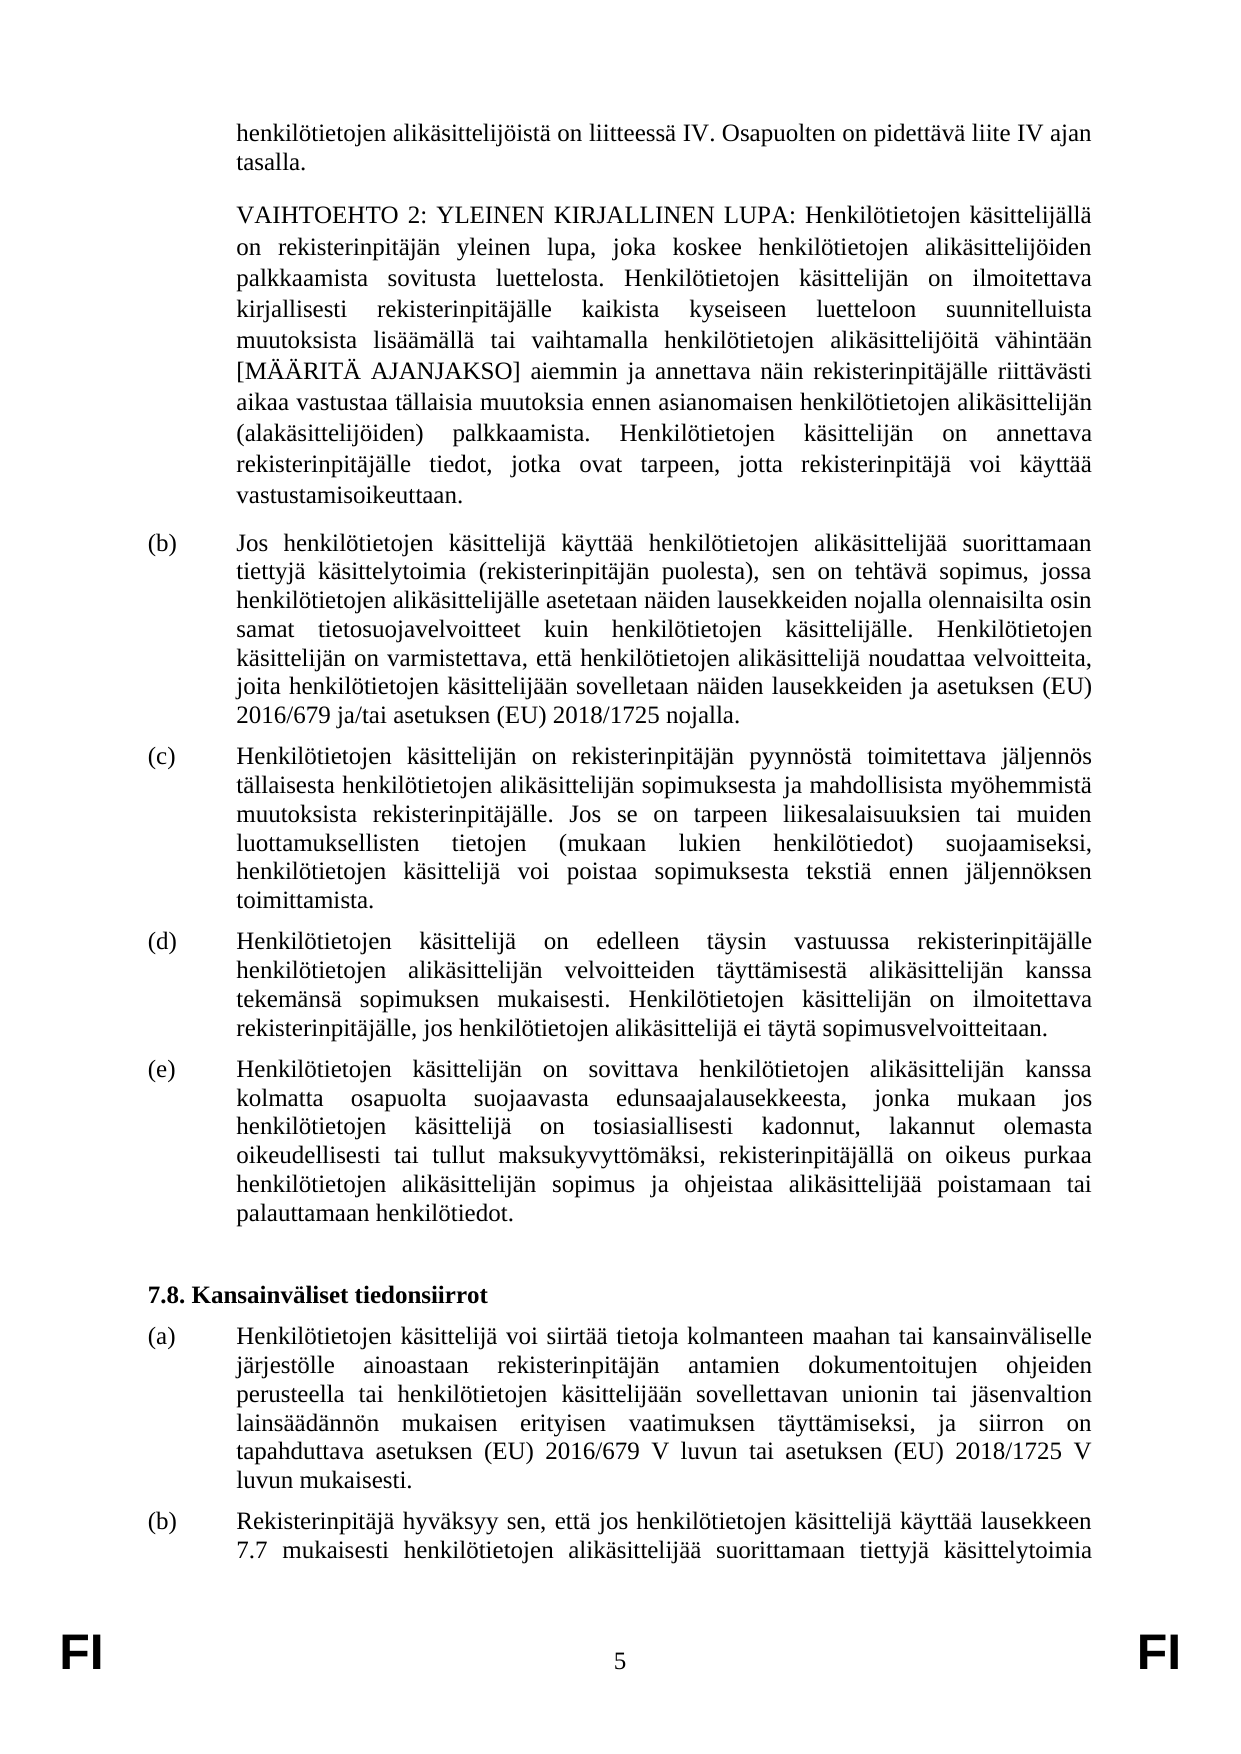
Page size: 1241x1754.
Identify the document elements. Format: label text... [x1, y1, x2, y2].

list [148, 118, 1093, 176]
list VAIHTOEHTO 2: YLEINEN KIRJALLINEN LUPA: Henkilötietojen käsittelijällä on rekisterinpitäjän yleinen lupa, joka koskee henkilötietojen alikäsittelijöiden palkkaamista sovitusta luettelosta. Henkilötietojen käsittelijän on ilmoitettava kirjallisesti rekisterinpitäjälle kaikista kyseiseen luetteloon suunnitelluista muutoksista lisäämällä tai vaihtamalla henkilötietojen alikäsittelijöitä vähintään [MÄÄRITÄ AJANJAKSO] aiemmin ja annettava näin rekisterinpitäjälle riittävästi aikaa vastustaa tällaisia muutoksia ennen asianomaisen henkilötietojen alikäsittelijän (alakäsittelijöiden) palkkaamista. Henkilötietojen käsittelijän on annettava rekisterinpitäjälle tiedot, jotka ovat tarpeen, jotta rekisterinpitäjä voi käyttää vastustamisoikeuttaan. [236, 201, 1093, 509]
text 7.8. Kansainväliset tiedonsiirrot [148, 1280, 1093, 1309]
text Henkilötietojen käsittelijän on sovittava henkilötietojen alikäsittelijän kanssa kolmatta osapuolta suojaavasta edunsaajalausekkeesta, jonka mukaan jos henkilötietojen käsittelijä on tosiasiallisesti kadonnut, lakannut olemasta oikeudellisesti tai tullut maksukyvyttömäksi, rekisterinpitäjällä on oikeus purkaa henkilötietojen alikäsittelijän sopimus ja ohjeistaa alikäsittelijää poistamaan tai palauttamaan henkilötiedot. [148, 1054, 1093, 1226]
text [148, 1506, 1093, 1564]
text Jos henkilötietojen käsittelijä käyttää henkilötietojen alikäsittelijää suorittamaan tiettyjä käsittelytoimia (rekisterinpitäjän puolesta), sen on tehtävä sopimus, jossa henkilötietojen alikäsittelijälle asetetaan näiden lausekkeiden nojalla olennaisilta osin samat tietosuojavelvoitteet kuin henkilötietojen käsittelijälle. Henkilötietojen käsittelijän on varmistettava, että henkilötietojen alikäsittelijä noudattaa velvoitteita, joita henkilötietojen käsittelijään sovelletaan näiden lausekkeiden ja asetuksen (EU) 2016/679 ja/tai asetuksen (EU) 2018/1725 nojalla. [148, 528, 1093, 729]
text Henkilötietojen käsittelijä on edelleen täysin vastuussa rekisterinpitäjälle henkilötietojen alikäsittelijän velvoitteiden täyttämisestä alikäsittelijän kanssa tekemänsä sopimuksen mukaisesti. Henkilötietojen käsittelijän on ilmoitettava rekisterinpitäjälle, jos henkilötietojen alikäsittelijä ei täytä sopimusvelvoitteitaan. [148, 926, 1093, 1041]
text Henkilötietojen käsittelijän on rekisterinpitäjän pyynnöstä toimitettava jäljennös tällaisesta henkilötietojen alikäsittelijän sopimuksesta ja mahdollisista myöhemmistä muutoksista rekisterinpitäjälle. Jos se on tarpeen liikesalaisuuksien tai muiden luottamuksellisten tietojen (mukaan lukien henkilötiedot) suojaamiseksi, henkilötietojen käsittelijä voi poistaa sopimuksesta tekstiä ennen jäljennöksen toimittamista. [148, 741, 1093, 914]
list Henkilötietojen käsittelijä voi siirtää tietoja kolmanteen maahan tai kansainväliselle järjestölle ainoastaan rekisterinpitäjän antamien dokumentoitujen ohjeiden perusteella tai henkilötietojen käsittelijään sovellettavan unionin tai jäsenvaltion lainsäädännön mukaisen erityisen vaatimuksen täyttämiseksi, ja siirron on tapahduttava asetuksen (EU) 2016/679 V luvun tai asetuksen (EU) 2018/1725 V luvun mukaisesti. [148, 1321, 1093, 1494]
